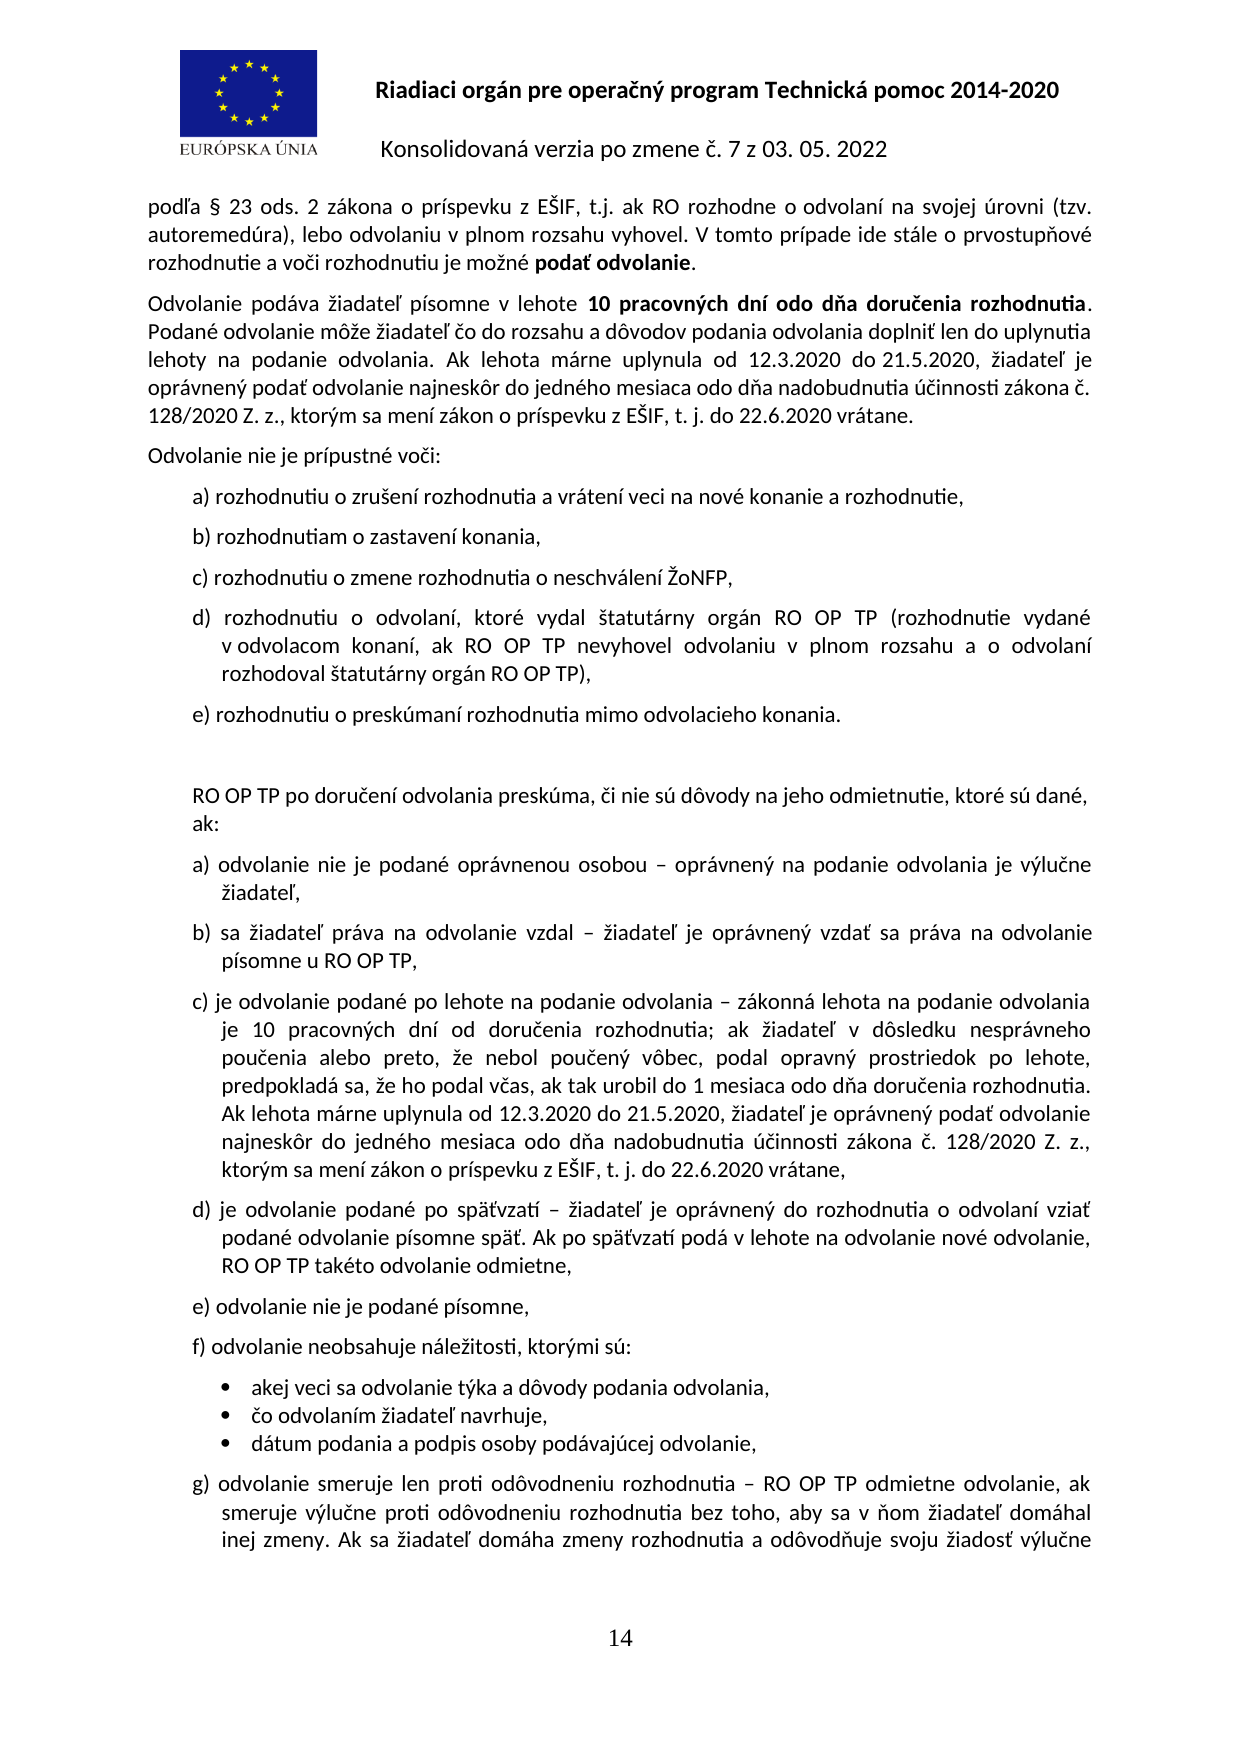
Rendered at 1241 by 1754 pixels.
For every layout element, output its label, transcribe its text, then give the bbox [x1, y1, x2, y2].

text Odvolanie podáva žiadateľ písomne v lehote 10 pracovných dní odo dňa doručenia rozhodnutia. Podané odvolanie môže žiadateľ čo do rozsahu a dôvodov podania odvolania doplniť len do uplynutia lehoty na podanie odvolania. Ak lehota márne uplynula od 12.3.2020 do 21.5.2020, žiadateľ je oprávnený podať odvolanie najneskôr do jedného mesiaca odo dňa nadobudnutia účinnosti zákona č. 128/2020 Z. z., ktorým sa mení zákon o príspevku z EŠIF, t. j. do 22.6.2020 vrátane. [148, 289, 1093, 429]
text d) rozhodnutiu o odvolaní, ktoré vydal štatutárny orgán RO OP TP (rozhodnutie vydané v odvolacom konaní, ak RO OP TP nevyhovel odvolaniu v plnom rozsahu a o odvolaní rozhodoval štatutárny orgán RO OP TP), [192, 603, 1093, 688]
text b) rozhodnutiam o zastavení konania, [192, 522, 1093, 551]
text d) je odvolanie podané po späťvzatí – žiadateľ je oprávnený do rozhodnutia o odvolaní vziať podané odvolanie písomne späť. Ak po späťvzatí podá v lehote na odvolanie nové odvolanie, RO OP TP takéto odvolanie odmietne, [192, 1195, 1093, 1279]
picture [179, 50, 318, 155]
list čo odvolaním žiadateľ navrhuje, [221, 1401, 1093, 1429]
text c) rozhodnutiu o zmene rozhodnutia o neschválení ŽoNFP, [192, 563, 1093, 591]
text RO OP TP po doručení odvolania preskúma, či nie sú dôvody na jeho odmietnutie, ktoré sú dané, ak: [192, 781, 1093, 837]
text Odvolanie nie je prípustné voči: [148, 441, 1093, 469]
text f) odvolanie neobsahuje náležitosti, ktorými sú: [192, 1332, 1093, 1361]
text b) sa žiadateľ práva na odvolanie vzdal – žiadateľ je oprávnený vzdať sa práva na odvolanie písomne u RO OP TP, [192, 918, 1093, 974]
list akej veci sa odvolanie týka a dôvody podania odvolania, [221, 1373, 1093, 1401]
text e) odvolanie nie je podané písomne, [192, 1292, 1093, 1320]
text c) je odvolanie podané po lehote na podanie odvolania – zákonná lehota na podanie odvolania je 10 pracovných dní od doručenia rozhodnutia; ak žiadateľ v dôsledku nesprávneho poučenia alebo preto, že nebol poučený vôbec, podal opravný prostriedok po lehote, predpokladá sa, že ho podal včas, ak tak urobil do 1 mesiaca odo dňa doručenia rozhodnutia. Ak lehota márne uplynula od 12.3.2020 do 21.5.2020, žiadateľ je oprávnený podať odvolanie najneskôr do jedného mesiaca odo dňa nadobudnutia účinnosti zákona č. 128/2020 Z. z., ktorým sa mení zákon o príspevku z EŠIF, t. j. do 22.6.2020 vrátane, [192, 987, 1093, 1183]
text a) odvolanie nie je podané oprávnenou osobou – oprávnený na podanie odvolania je výlučne žiadateľ, [192, 850, 1093, 906]
text e) rozhodnutiu o preskúmaní rozhodnutia mimo odvolacieho konania. [192, 700, 1093, 728]
text a) rozhodnutiu o zrušení rozhodnutia a vrátení veci na nové konanie a rozhodnutie, [192, 482, 1093, 510]
list dátum podania a podpis osoby podávajúcej odvolanie, [221, 1429, 1093, 1457]
